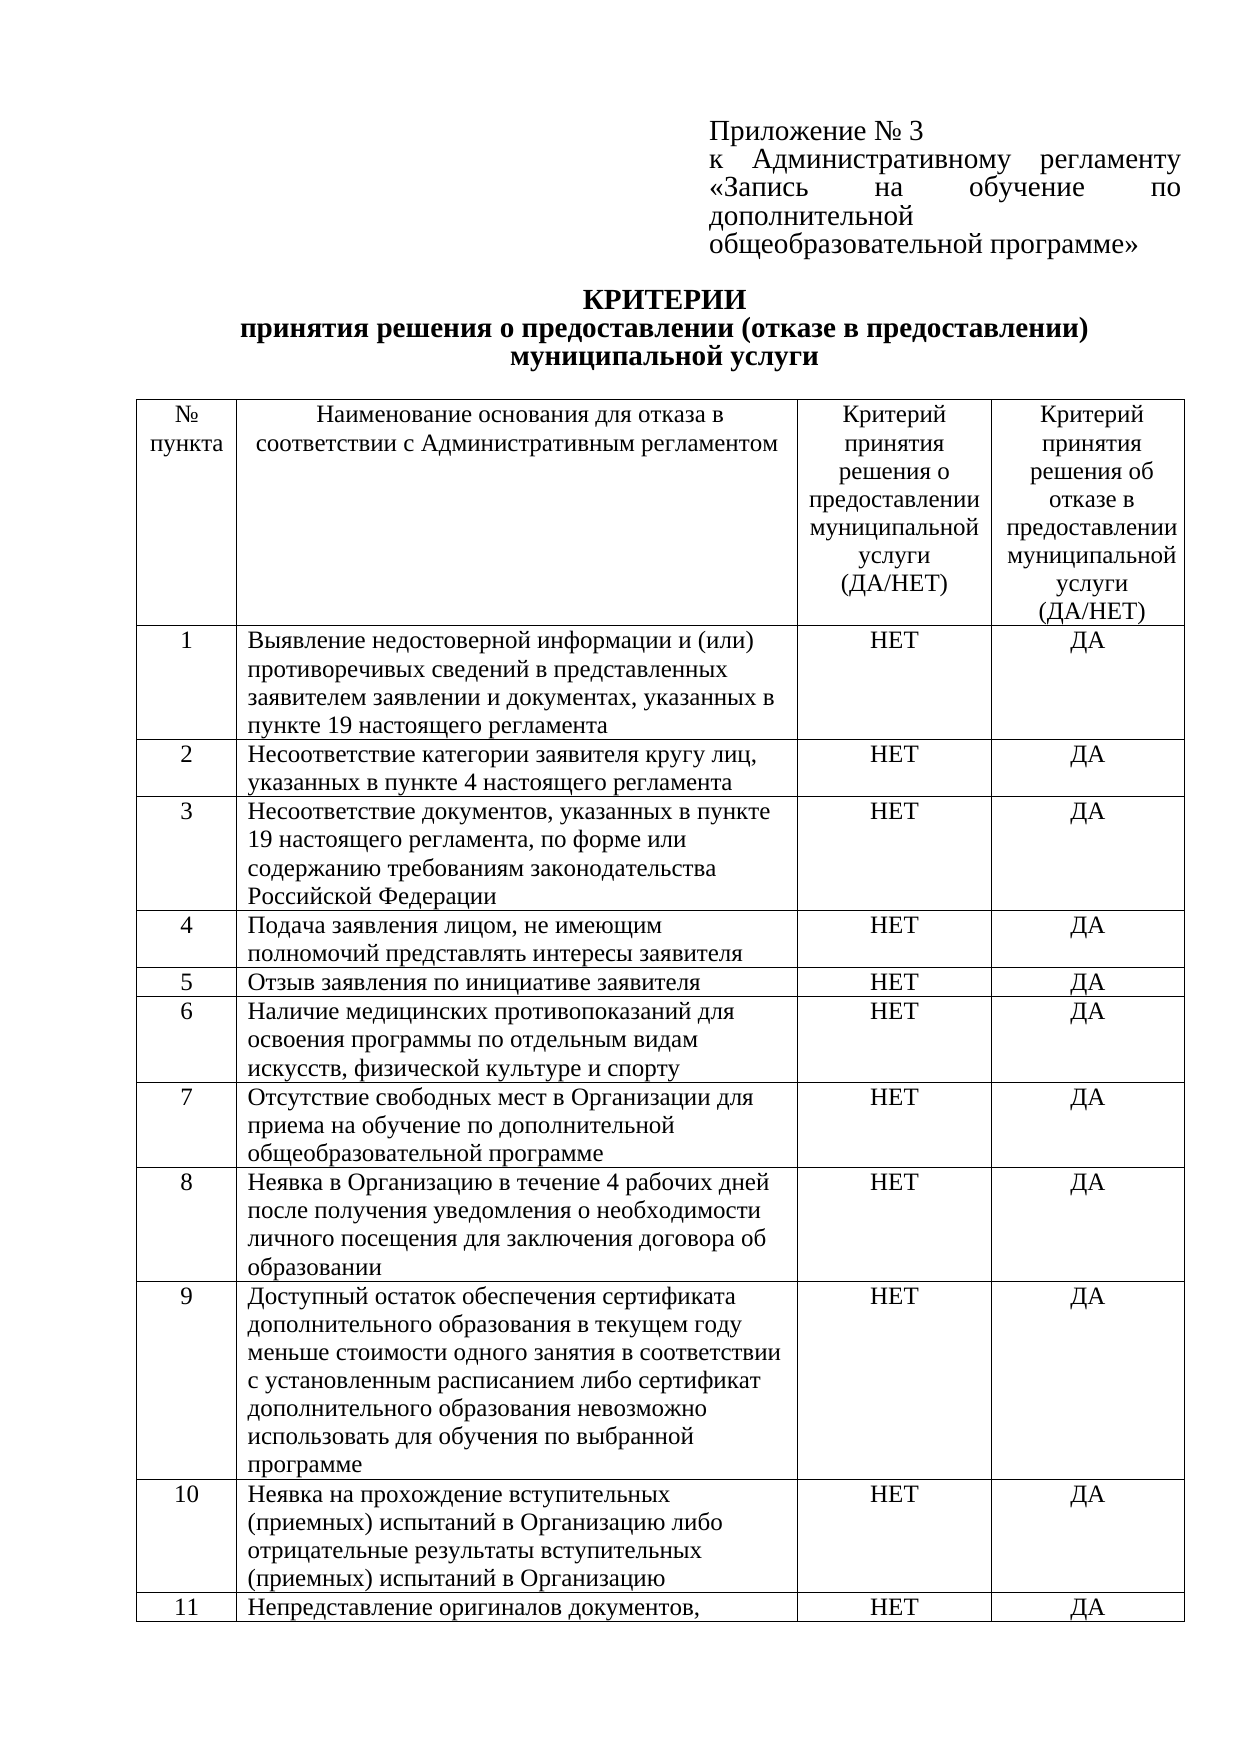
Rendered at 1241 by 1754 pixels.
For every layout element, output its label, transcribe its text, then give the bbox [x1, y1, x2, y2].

text КРИТЕРИИ [148, 287, 1181, 315]
table_cell Выявление недостоверной информации и (или) противоречивых сведений в представленных заявителем заявлении и документах, указанных в пункте 19 настоящего регламента [237, 626, 797, 739]
table_cell ДА [992, 740, 1184, 796]
table_cell Отзыв заявления по инициативе заявителя [237, 968, 797, 996]
table_header Наименование основания для отказа в соответствии с Административным регламентом [237, 400, 797, 625]
text принятия решения о предоставлении (отказе в предоставлении) муниципальной услуги [148, 315, 1181, 371]
table_cell 1 [137, 626, 236, 739]
table_cell ДА [992, 1282, 1184, 1478]
table_cell Неявка на прохождение вступительных (приемных) испытаний в Организацию либо отрицательные результаты вступительных (приемных) испытаний в Организацию [237, 1480, 797, 1592]
table_cell 8 [137, 1168, 236, 1281]
table_cell ДА [992, 997, 1184, 1082]
table_cell НЕТ [798, 740, 991, 796]
table_cell 4 [137, 911, 236, 967]
table_cell Подача заявления лицом, не имеющим полномочий представлять интересы заявителя [237, 911, 797, 967]
text к Административному регламенту «Запись на обучение по дополнительной общеобразовательной программе» [709, 146, 1181, 259]
table_cell НЕТ [798, 911, 991, 967]
table_cell ДА [992, 626, 1184, 739]
text Приложение № 3 [709, 118, 1181, 146]
table_cell 3 [137, 797, 236, 910]
table_cell 2 [137, 740, 236, 796]
table_cell НЕТ [798, 1593, 991, 1621]
table_cell 7 [137, 1083, 236, 1167]
table_cell Несоответствие категории заявителя кругу лиц, указанных в пункте 4 настоящего регламента [237, 740, 797, 796]
table_cell 10 [137, 1480, 236, 1592]
table_cell 11 [137, 1593, 236, 1621]
table_cell НЕТ [798, 1083, 991, 1167]
table_cell НЕТ [798, 968, 991, 996]
table_cell ДА [992, 1168, 1184, 1281]
table_cell ДА [992, 1083, 1184, 1167]
table_cell ДА [992, 968, 1184, 996]
table_cell НЕТ [798, 1282, 991, 1478]
table_cell 9 [137, 1282, 236, 1478]
table_cell 5 [137, 968, 236, 996]
table_cell Доступный остаток обеспечения сертификата дополнительного образования в текущем году меньше стоимости одного занятия в соответствии с установленным расписанием либо сертификат дополнительного образования невозможно использовать для обучения по выбранной программе [237, 1282, 797, 1478]
table_cell НЕТ [798, 797, 991, 910]
table_cell ДА [992, 1480, 1184, 1592]
table_header № пункта [137, 400, 236, 625]
table_cell ДА [992, 911, 1184, 967]
table_header Критерий принятия решения об отказе в предоставлении муниципальной услуги (ДА/НЕТ) [992, 400, 1184, 625]
table_cell НЕТ [798, 997, 991, 1082]
table_cell 6 [137, 997, 236, 1082]
table_header Критерий принятия решения о предоставлении муниципальной услуги (ДА/НЕТ) [798, 400, 991, 625]
table_cell НЕТ [798, 1168, 991, 1281]
table_cell НЕТ [798, 626, 991, 739]
table_cell Наличие медицинских противопоказаний для освоения программы по отдельным видам искусств, физической культуре и спорту [237, 997, 797, 1082]
table_cell ДА [992, 797, 1184, 910]
table_cell Отсутствие свободных мест в Организации для приема на обучение по дополнительной общеобразовательной программе [237, 1083, 797, 1167]
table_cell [237, 1593, 797, 1621]
table_cell ДА [992, 1593, 1184, 1621]
table_cell Неявка в Организацию в течение 4 рабочих дней после получения уведомления о необходимости личного посещения для заключения договора об образовании [237, 1168, 797, 1281]
table_cell НЕТ [798, 1480, 991, 1592]
table_cell Несоответствие документов, указанных в пункте 19 настоящего регламента, по форме или содержанию требованиям законодательства Российской Федерации [237, 797, 797, 910]
